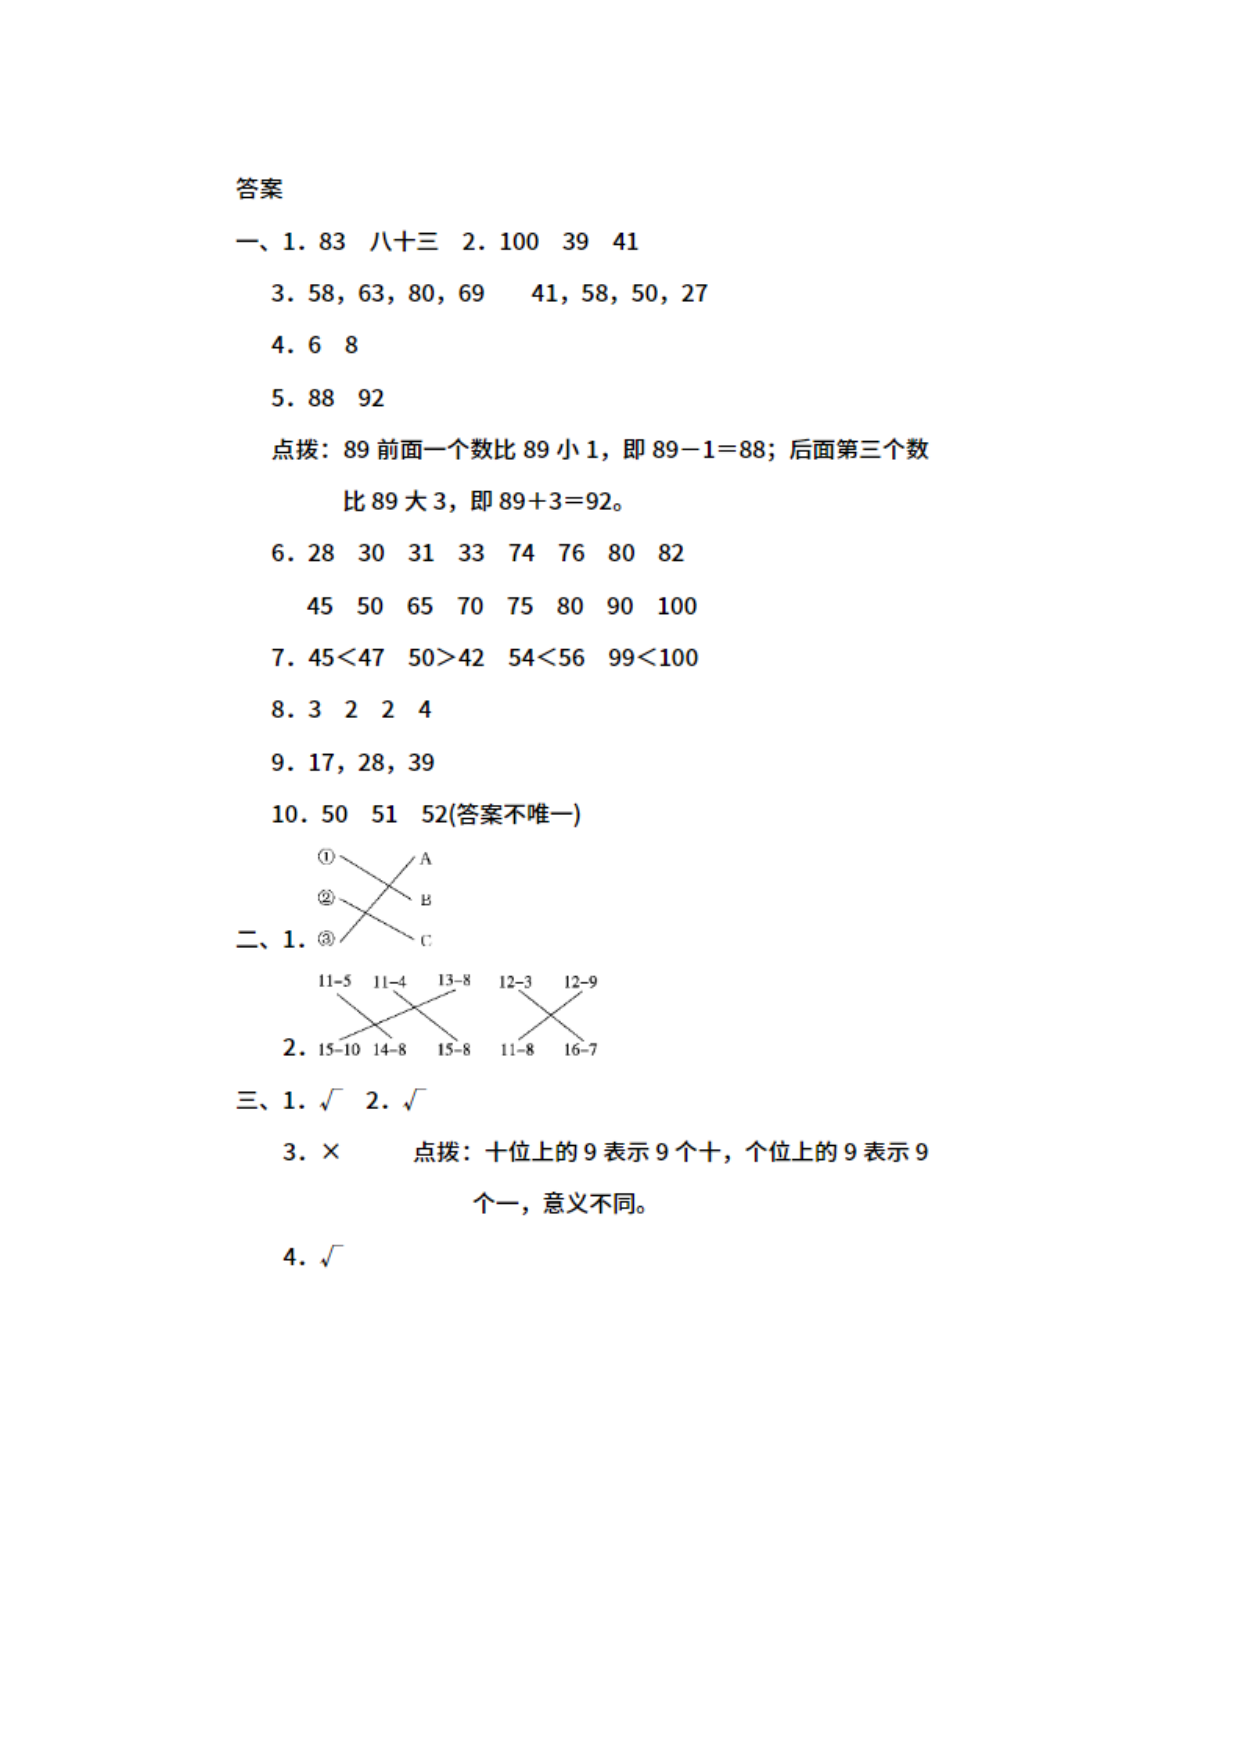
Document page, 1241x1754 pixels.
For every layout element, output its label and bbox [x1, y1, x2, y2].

picture [187, 162, 1010, 1339]
